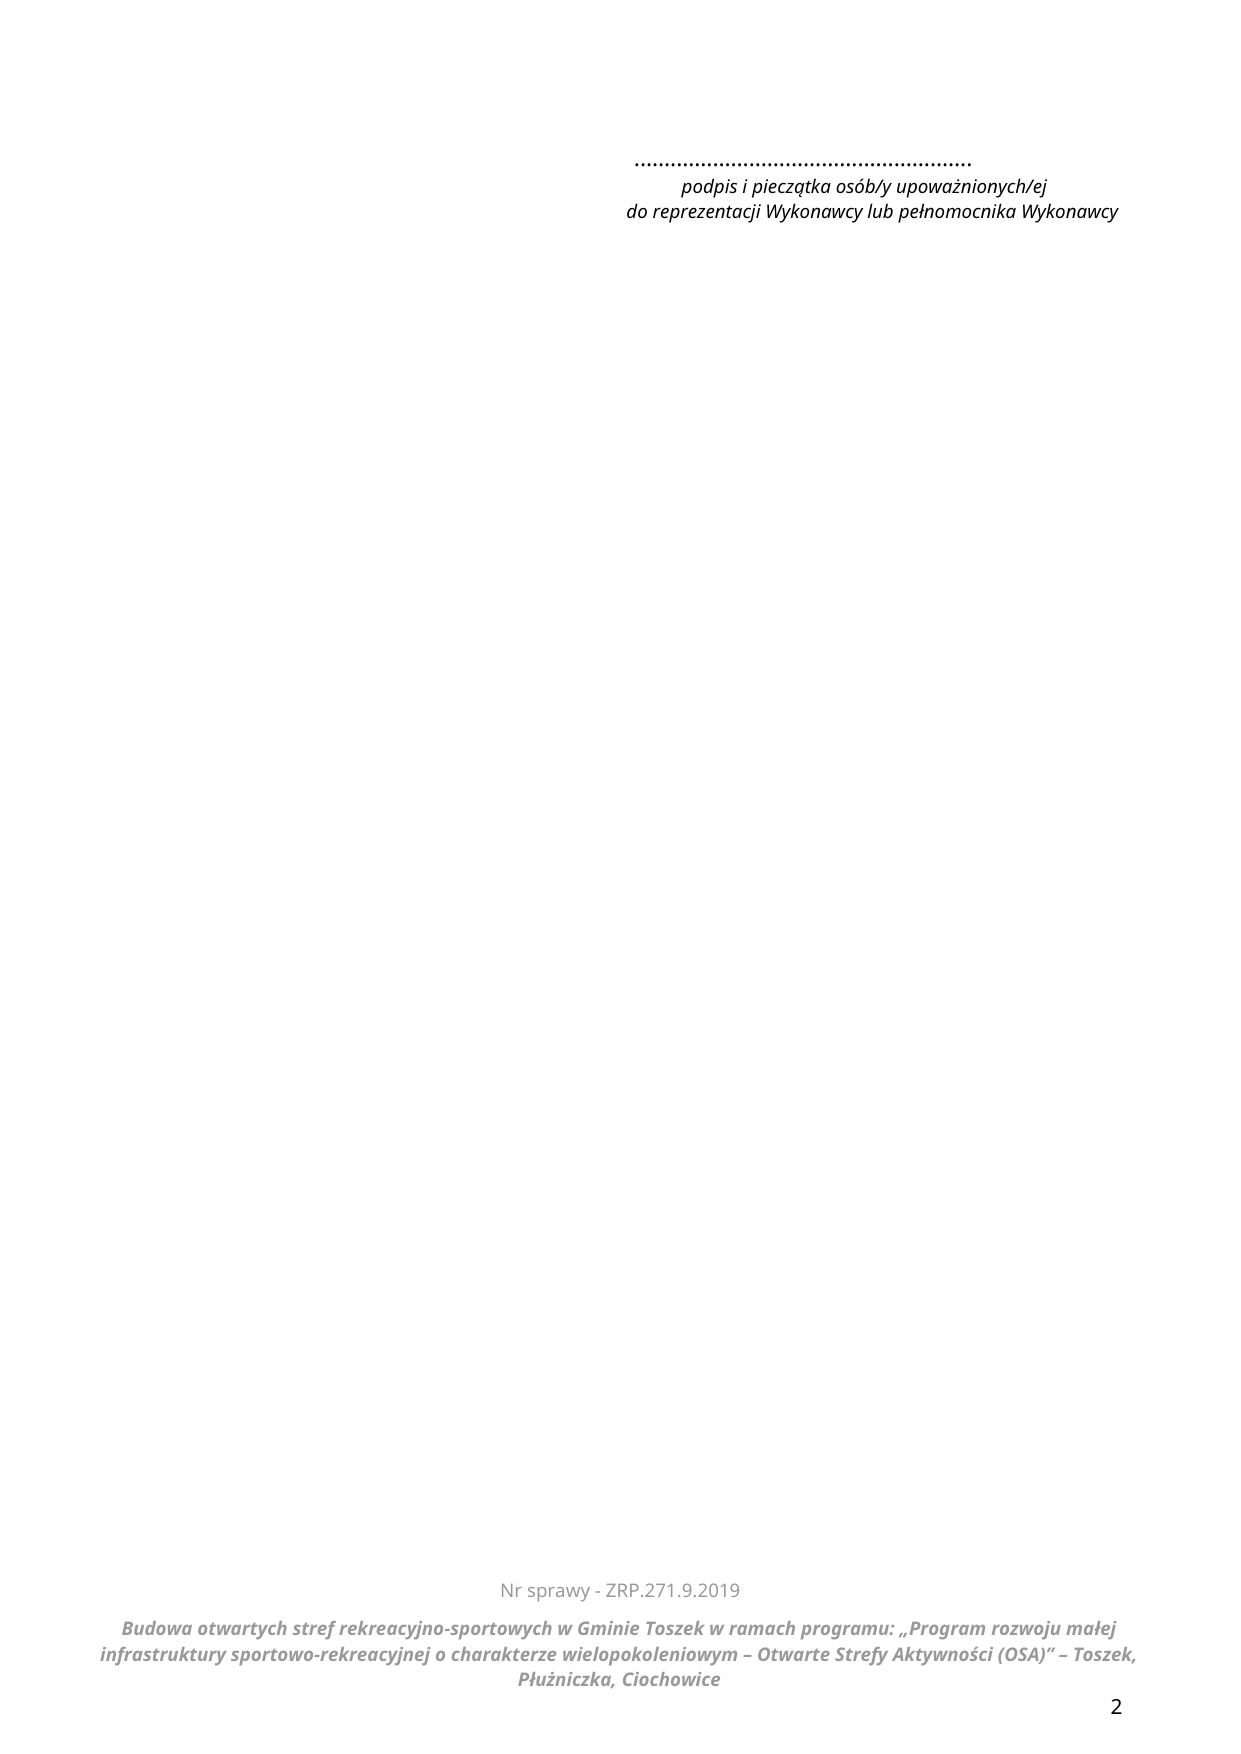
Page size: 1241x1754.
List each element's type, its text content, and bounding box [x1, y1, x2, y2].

text podpis i pieczątka osób/y upoważnionych/ej do reprezentacji Wykonawcy lub pełnomocnika Wykonawcy [192, 173, 1122, 224]
text .………………………………………………. [192, 142, 1122, 173]
